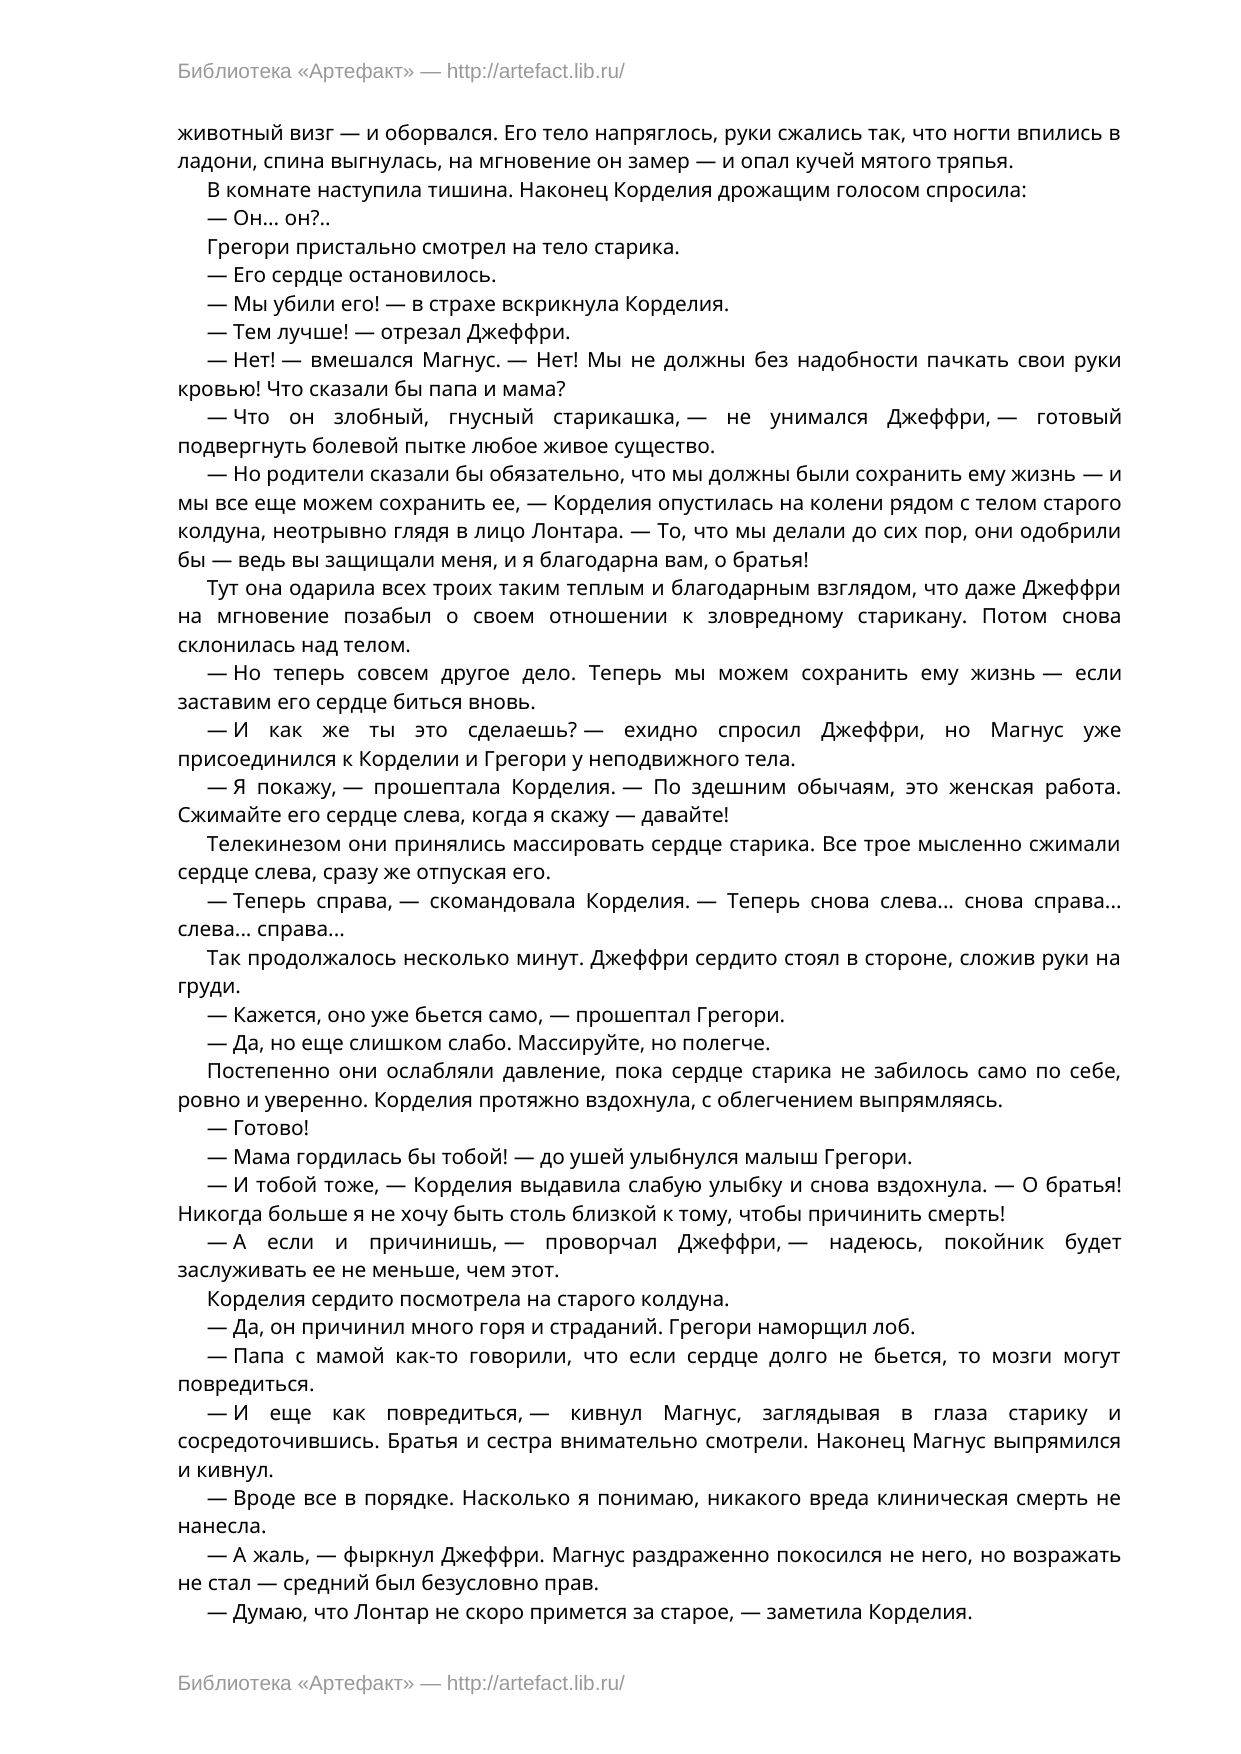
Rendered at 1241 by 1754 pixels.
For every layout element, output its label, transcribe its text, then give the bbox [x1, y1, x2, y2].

text — Но родители сказали бы обязательно, что мы должны были сохранить ему жизнь — и мы все еще можем сохранить ее, — Корделия опустилась на колени рядом с телом старого колдуна, неотрывно глядя в лицо Лонтара. — То, что мы делали до сих пор, они одобрили бы — ведь вы защищали меня, и я благодарна вам, о братья! [177, 459, 1122, 573]
text Тут она одарила всех троих таким теплым и благодарным взглядом, что даже Джеффри на мгновение позабыл о своем отношении к зловредному старикану. Потом снова склонилась над телом. [177, 573, 1122, 658]
text — Но теперь совсем другое дело. Теперь мы можем сохранить ему жизнь — если заставим его сердце биться вновь. [177, 658, 1122, 715]
text — А жаль, — фыркнул Джеффри. Магнус раздраженно покосился не него, но возражать не стал — средний был безусловно прав. [177, 1540, 1122, 1597]
text — Да, но еще слишком слабо. Массируйте, но полегче. [177, 1028, 1122, 1057]
text — Думаю, что Лонтар не скоро примется за старое, — заметила Корделия. [177, 1597, 1122, 1625]
text — И еще как повредиться, — кивнул Магнус, заглядывая в глаза старику и сосредоточившись. Братья и сестра внимательно смотрели. Наконец Магнус выпрямился и кивнул. [177, 1398, 1122, 1483]
text — А если и причинишь, — проворчал Джеффри, — надеюсь, покойник будет заслуживать ее не меньше, чем этот. [177, 1227, 1122, 1284]
text — И тобой тоже, — Корделия выдавила слабую улыбку и снова вздохнула. — О братья! Никогда больше я не хочу быть столь близкой к тому, чтобы причинить смерть! [177, 1170, 1122, 1227]
text — Он... он?.. [177, 203, 1122, 232]
text — И как же ты это сделаешь? — ехидно спросил Джеффри, но Магнус уже присоединился к Корделии и Грегори у неподвижного тела. [177, 715, 1122, 772]
text — Вроде все в порядке. Насколько я понимаю, никакого вреда клиническая смерть не нанесла. [177, 1483, 1122, 1540]
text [177, 118, 1122, 175]
text — Папа с мамой как-то говорили, что если сердце долго не бьется, то мозги могут повредиться. [177, 1341, 1122, 1398]
text В комнате наступила тишина. Наконец Корделия дрожащим голосом спросила: [177, 175, 1122, 203]
text Телекинезом они принялись массировать сердце старика. Все трое мысленно сжимали сердце слева, сразу же отпуская его. [177, 829, 1122, 886]
text — Теперь справа, — скомандовала Корделия. — Теперь снова слева... снова справа... слева... справа... [177, 886, 1122, 943]
text — Я покажу, — прошептала Корделия. — По здешним обычаям, это женская работа. Сжимайте его сердце слева, когда я скажу — давайте! [177, 772, 1122, 829]
text Корделия сердито посмотрела на старого колдуна. [177, 1284, 1122, 1312]
text Грегори пристально смотрел на тело старика. [177, 232, 1122, 260]
text — Что он злобный, гнусный старикашка, — не унимался Джеффри, — готовый подвергнуть болевой пытке любое живое существо. [177, 402, 1122, 459]
text — Тем лучше! — отрезал Джеффри. [177, 317, 1122, 346]
text Постепенно они ослабляли давление, пока сердце старика не забилось само по себе, ровно и уверенно. Корделия протяжно вздохнула, с облегчением выпрямляясь. [177, 1057, 1122, 1113]
text — Его сердце остановилось. [177, 260, 1122, 289]
text Так продолжалось несколько минут. Джеффри сердито стоял в стороне, сложив руки на груди. [177, 943, 1122, 1000]
text — Мы убили его! — в страхе вскрикнула Корделия. [177, 289, 1122, 317]
text — Нет! — вмешался Магнус. — Нет! Мы не должны без надобности пачкать свои руки кровью! Что сказали бы папа и мама? [177, 346, 1122, 402]
text — Мама гордилась бы тобой! — до ушей улыбнулся малыш Грегори. [177, 1142, 1122, 1170]
text — Готово! [177, 1113, 1122, 1142]
text — Кажется, оно уже бьется само, — прошептал Грегори. [177, 1000, 1122, 1028]
text — Да, он причинил много горя и страданий. Грегори наморщил лоб. [177, 1312, 1122, 1341]
